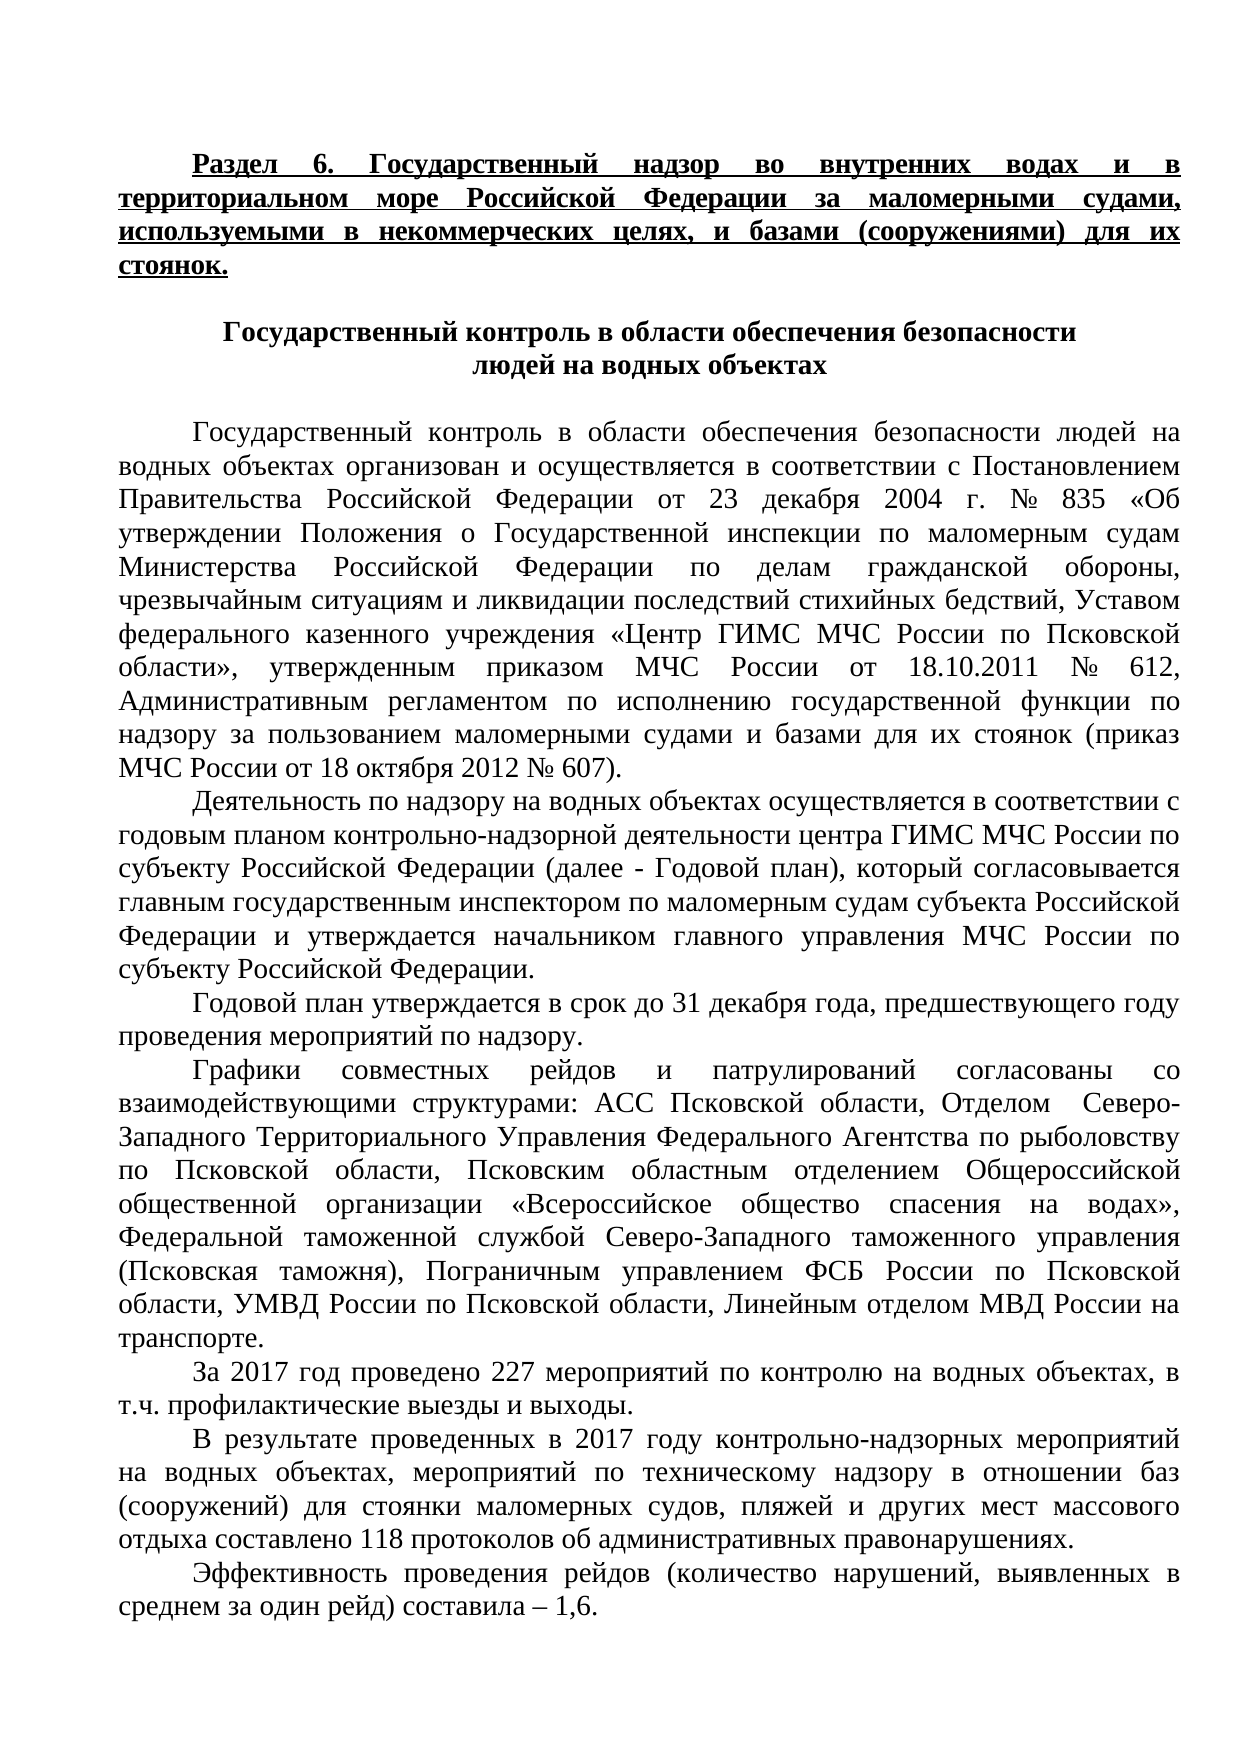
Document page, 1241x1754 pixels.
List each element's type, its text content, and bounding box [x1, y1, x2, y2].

text Эффективность проведения рейдов (количество нарушений, выявленных в среднем за один рейд) составила – 1,6. [118, 1555, 1181, 1622]
text людей на водных объектах [118, 347, 1181, 381]
text Раздел 6. Государственный надзор во внутренних водах и в территориальном море Российской Федерации за маломерными судами, используемыми в некоммерческих целях, и базами (сооружениями) для их стоянок. [118, 146, 1181, 209]
text Государственный контроль в области обеспечения безопасности людей на водных объектах организован и осуществляется в соответствии с Постановлением Правительства Российской Федерации от 23 декабря 2004 г. № 835 «Об утверждении Положения о Государственной инспекции по маломерным судам Министерства Российской Федерации по делам гражданской обороны, чрезвычайным ситуациям и ликвидации последствий стихийных бедствий, Уставом федерального казенного учреждения «Центр ГИМС МЧС России по Псковской области», утвержденным приказом МЧС России от 18.10.2011 № 612, Административным регламентом по исполнению государственной функции по надзору за пользованием маломерными судами и базами для их стоянок (приказ МЧС России от 18 октября 2012 № 607). [118, 414, 1181, 783]
text Раздел 6. Государственный надзор во внутренних водах и в территориальном море Российской Федерации за маломерными судами, используемыми в некоммерческих целях, и базами (сооружениями) для их стоянок. [118, 210, 1181, 280]
text Государственный контроль в области обеспечения безопасности [118, 314, 1181, 347]
text Годовой план утверждается в срок до 31 декабря года, предшествующего году проведения мероприятий по надзору. [118, 985, 1181, 1052]
text За 2017 год проведено 227 мероприятий по контролю на водных объектах, в т.ч. профилактические выезды и выходы. [118, 1354, 1181, 1421]
text В результате проведенных в 2017 году контрольно-надзорных мероприятий на водных объектах, мероприятий по техническому надзору в отношении баз (сооружений) для стоянки маломерных судов, пляжей и других мест массового отдыха составлено 118 протоколов об административных правонарушениях. [118, 1421, 1181, 1555]
text Деятельность по надзору на водных объектах осуществляется в соответствии с годовым планом контрольно-надзорной деятельности центра ГИМС МЧС России по субъекту Российской Федерации (далее - Годовой план), который согласовывается главным государственным инспектором по маломерным судам субъекта Российской Федерации и утверждается начальником главного управления МЧС России по субъекту Российской Федерации. [118, 783, 1181, 985]
text Графики совместных рейдов и патрулирований согласованы со взаимодействующими структурами: АСС Псковской области, Отделом Северо-Западного Территориального Управления Федерального Агентства по рыболовству по Псковской области, Псковским областным отделением Общероссийской общественной организации «Всероссийское общество спасения на водах», Федеральной таможенной службой Северо-Западного таможенного управления (Псковская таможня), Пограничным управлением ФСБ России по Псковской области, УМВД России по Псковской области, Линейным отделом МВД России на транспорте. [118, 1052, 1181, 1354]
